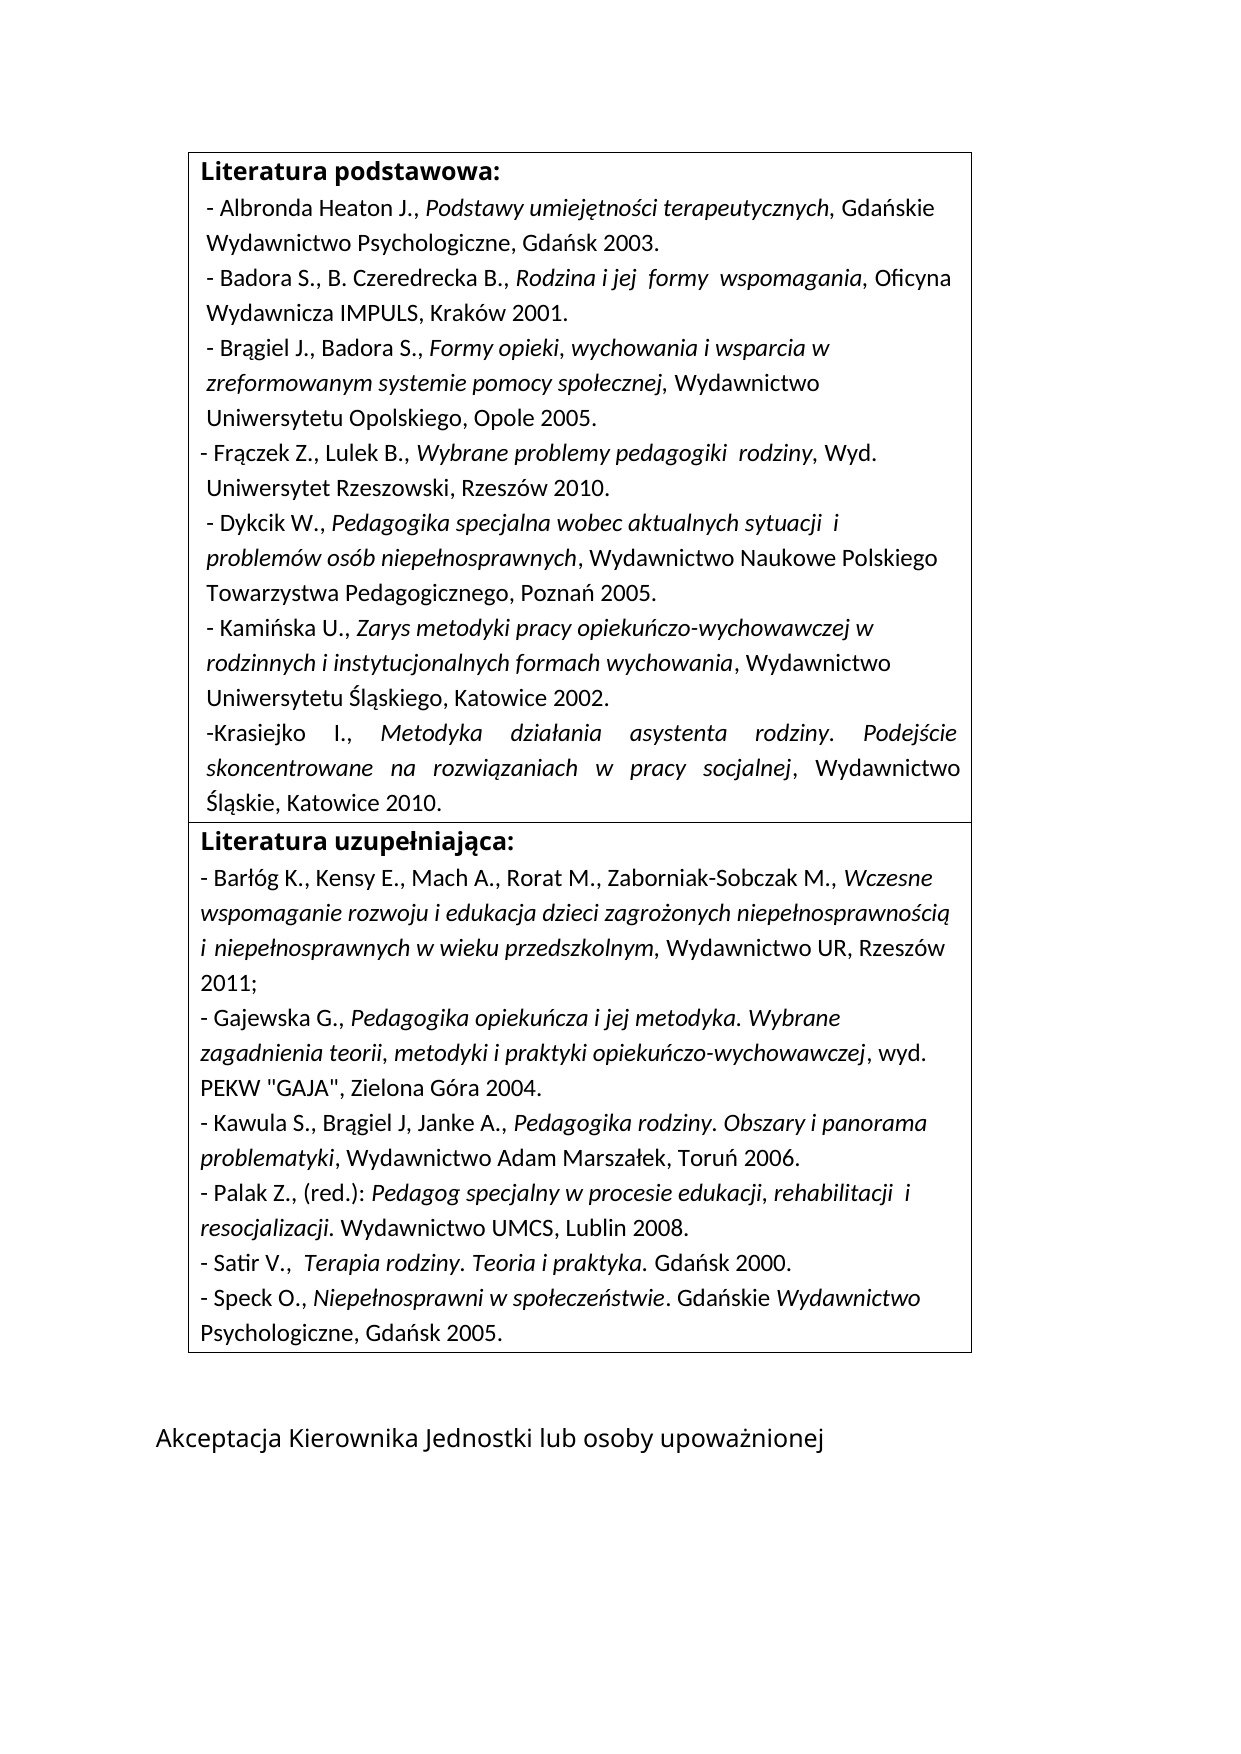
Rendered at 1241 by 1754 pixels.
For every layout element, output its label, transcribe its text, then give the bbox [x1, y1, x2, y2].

table_header Literatura podstawowa: - Albronda Heaton J., Podstawy umiejętności terapeutycznych, Gdańskie Wydawnictwo Psychologiczne, Gdańsk 2003. - Badora S., B. Czeredrecka B., Rodzina i jej formy wspomagania, Oficyna Wydawnicza IMPULS, Kraków 2001. - Brągiel J., Badora S., Formy opieki, wychowania i wsparcia w zreformowanym systemie pomocy społecznej, Wydawnictwo Uniwersytetu Opolskiego, Opole 2005. - Frączek Z., Lulek B., Wybrane problemy pedagogiki rodziny, Wyd. Uniwersytet Rzeszowski, Rzeszów 2010. - Dykcik W., Pedagogika specjalna wobec aktualnych sytuacji i problemów osób niepełnosprawnych, Wydawnictwo Naukowe Polskiego Towarzystwa Pedagogicznego, Poznań 2005. - Kamińska U., Zarys metodyki pracy opiekuńczo-wychowawczej w rodzinnych i instytucjonalnych formach wychowania, Wydawnictwo Uniwersytetu Śląskiego, Katowice 2002. -Krasiejko I., Metodyka działania asystenta rodziny. Podejście skoncentrowane na rozwiązaniach w pracy socjalnej, Wydawnictwo Śląskie, Katowice 2010. [189, 153, 971, 822]
table_cell Literatura uzupełniająca: - Barłóg K., Kensy E., Mach A., Rorat M., Zaborniak-Sobczak M., Wczesne wspomaganie rozwoju i edukacja dzieci zagrożonych niepełnosprawnością i niepełnosprawnych w wieku przedszkolnym, Wydawnictwo UR, Rzeszów 2011; - Gajewska G., Pedagogika opiekuńcza i jej metodyka. Wybrane zagadnienia teorii, metodyki i praktyki opiekuńczo-wychowawczej, wyd. PEKW "GAJA", Zielona Góra 2004. - Kawula S., Brągiel J, Janke A., Pedagogika rodziny. Obszary i panorama problematyki, Wydawnictwo Adam Marszałek, Toruń 2006. - Palak Z., (red.): Pedagog specjalny w procesie edukacji, rehabilitacji i resocjalizacji. Wydawnictwo UMCS, Lublin 2008. - Satir V., Terapia rodziny. Teoria i praktyka. Gdańsk 2000. - Speck O., Niepełnosprawni w społeczeństwie. Gdańskie Wydawnictwo Psychologiczne, Gdańsk 2005. [189, 823, 971, 1352]
text Akceptacja Kierownika Jednostki lub osoby upoważnionej [156, 1421, 1122, 1455]
